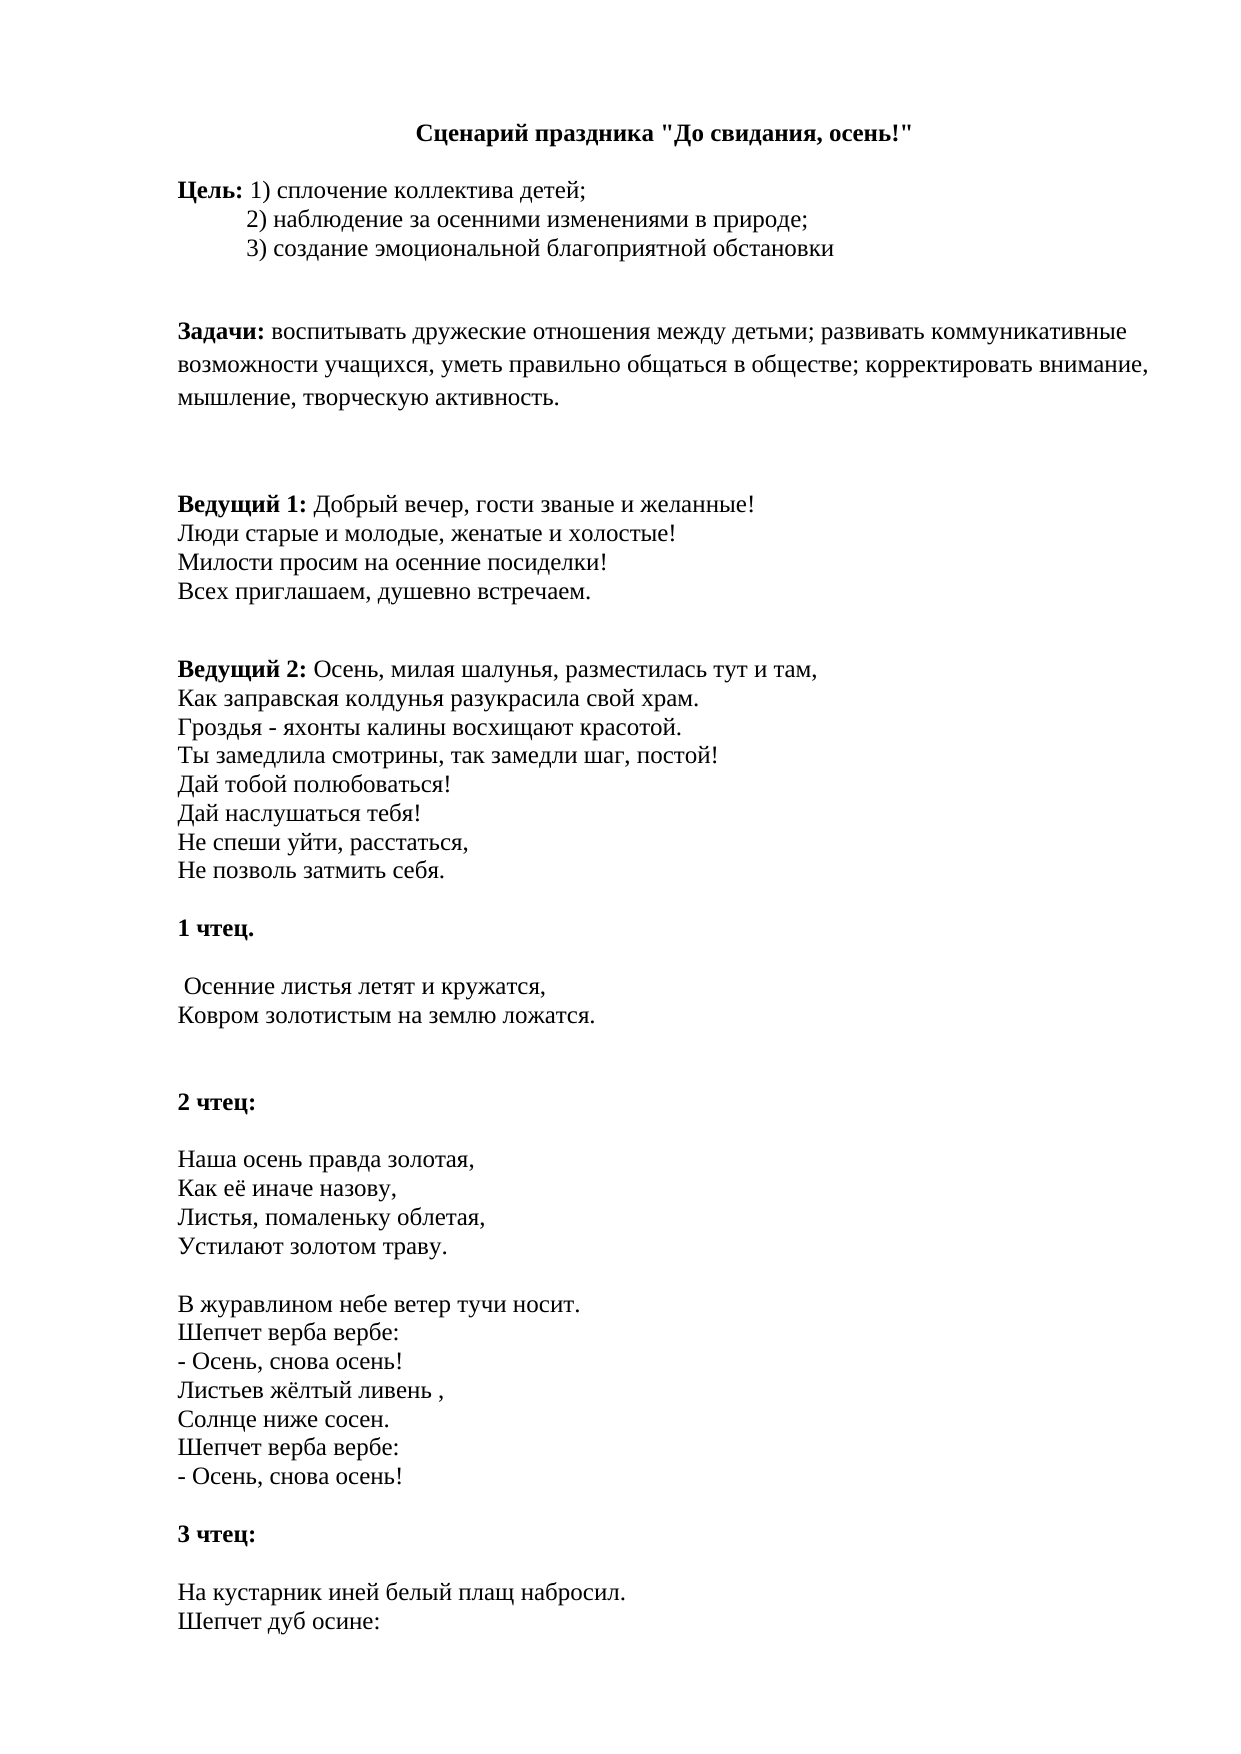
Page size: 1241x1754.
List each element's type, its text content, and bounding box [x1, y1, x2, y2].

text Ведущий 2: Осень, милая шалунья, разместилась тут и там, Как заправская колдунья разукрасила свой храм. Гроздья - яхонты калины восхищают красотой. Ты замедлила смотрины, так замедли шаг, постой! Дай тобой полюбоваться! Дай наслушаться тебя! Не спеши уйти, расстаться, Не позволь затмить себя. [177, 654, 1152, 884]
text Ведущий 1: Добрый вечер, гости званые и желанные! Люди старые и молодые, женатые и холостые! Милости просим на осенние посиделки! Всех приглашаем, душевно встречаем. [177, 489, 1152, 604]
text Наша осень правда золотая, Как её иначе назову, Листья, помаленьку облетая, Устилают золотом траву. [177, 1144, 1152, 1259]
text 2 чтец: [177, 1087, 1152, 1115]
text В журавлином небе ветер тучи носит. Шепчет верба вербе: - Осень, снова осень! Листьев жёлтый ливень , Солнце ниже сосен. Шепчет верба вербе: - Осень, снова осень! [177, 1289, 1152, 1490]
text 1 чтец. [177, 913, 1152, 942]
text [177, 1577, 1152, 1634]
text Сценарий праздника "До свидания, осень!" [177, 118, 1152, 147]
text Осенние листья летят и кружатся, Ковром золотистым на землю ложатся. [177, 971, 1152, 1057]
text Цель: 1) сплочение коллектива детей; [177, 176, 1152, 204]
text 2) наблюдение за осенними изменениями в природе; [177, 204, 1152, 233]
text Задачи: воспитывать дружеские отношения между детьми; развивать коммуникативные возможности учащихся, уметь правильно общаться в обществе; корректировать внимание, мышление, творческую активность. [177, 316, 1152, 411]
text 3 чтец: [177, 1519, 1152, 1548]
text 3) создание эмоциональной благоприятной обстановки [177, 233, 1152, 262]
